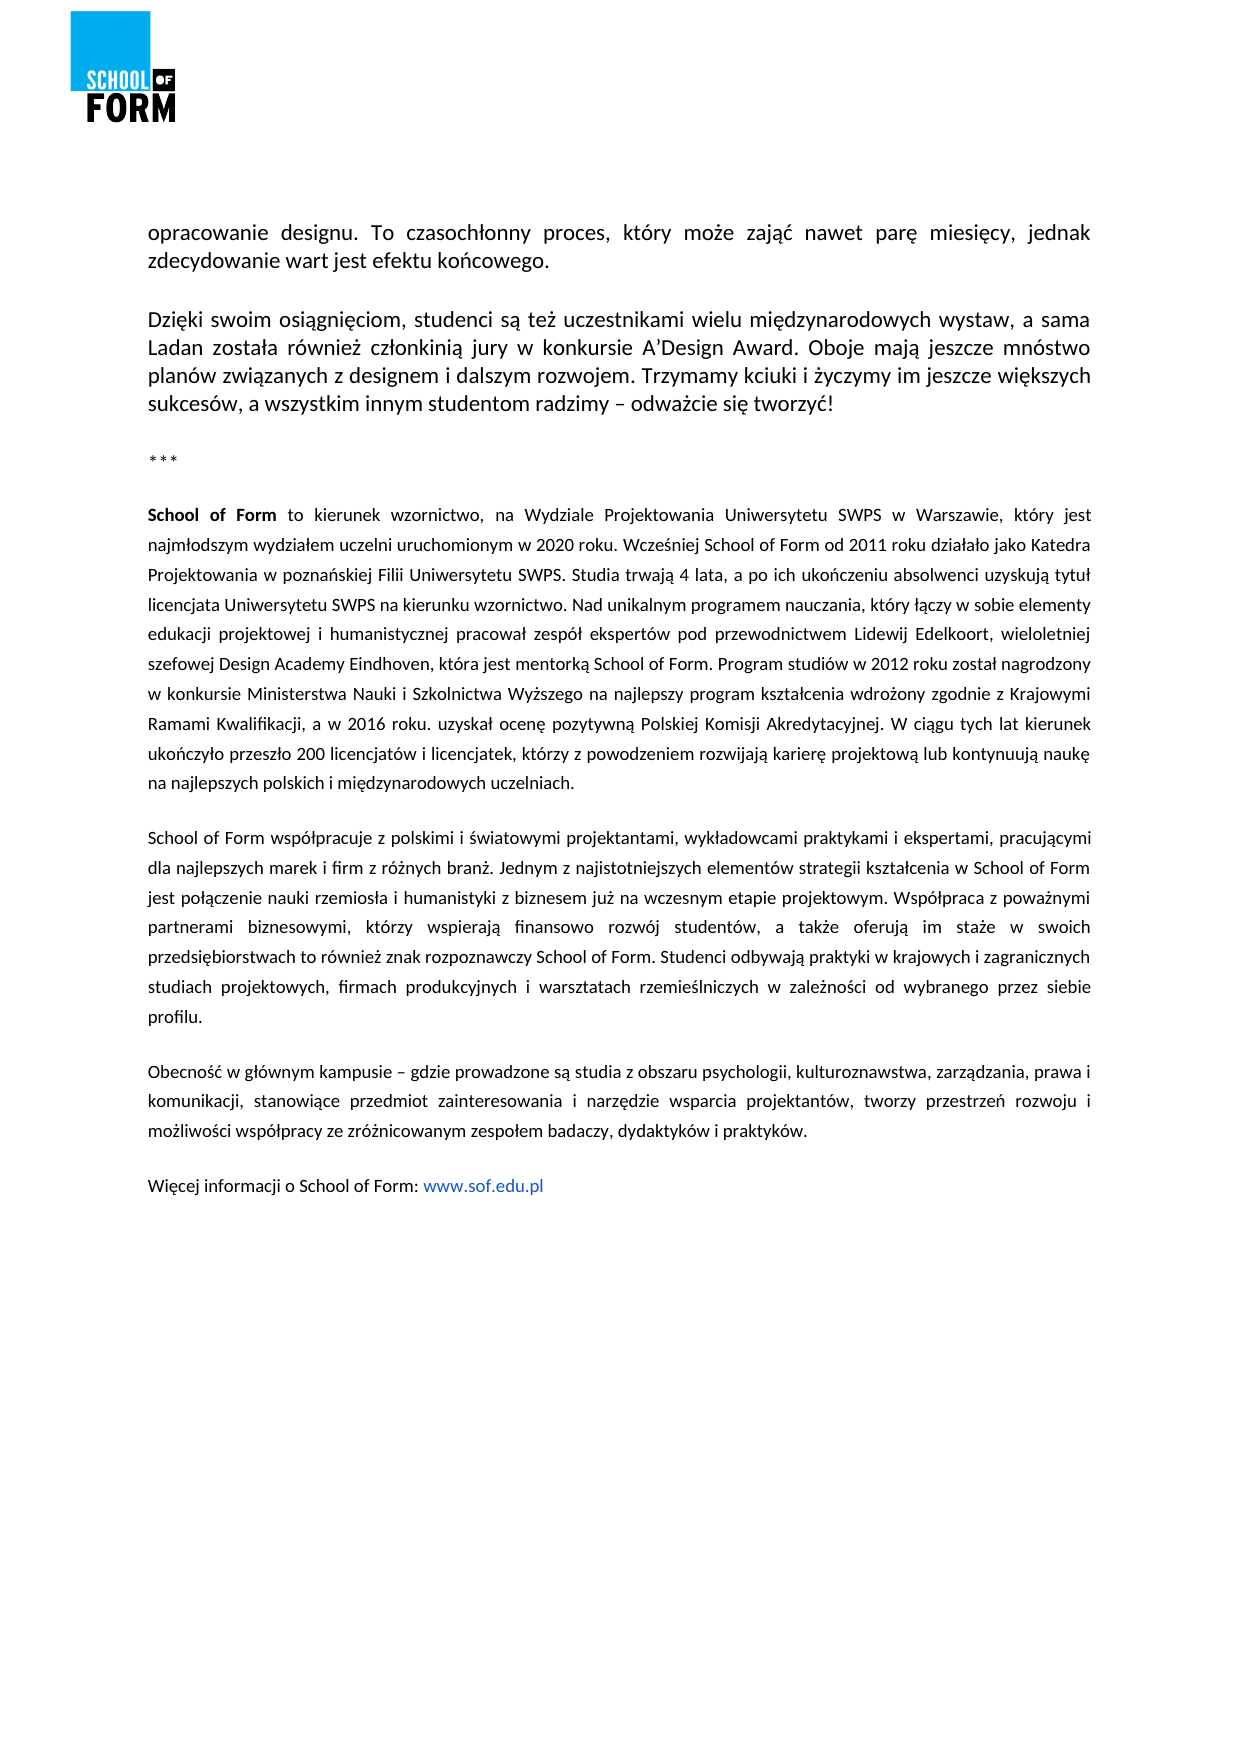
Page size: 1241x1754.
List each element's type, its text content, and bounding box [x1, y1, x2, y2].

text Więcej informacji o School of Form: www.sof.edu.pl [148, 1174, 1092, 1197]
text Dzięki swoim osiągnięciom, studenci są też uczestnikami wielu międzynarodowych wystaw, a sama Ladan została również członkinią jury w konkursie A’Design Award. Oboje mają jeszcze mnóstwo planów związanych z designem i dalszym rozwojem. Trzymamy kciuki i życzymy im jeszcze większych sukcesów, a wszystkim innym studentom radzimy – odważcie się tworzyć! [148, 305, 1092, 417]
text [148, 218, 1092, 274]
text School of Form współpracuje z polskimi i światowymi projektantami, wykładowcami praktykami i ekspertami, pracującymi dla najlepszych marek i firm z różnych branż. Jednym z najistotniejszych elementów strategii kształcenia w School of Form jest połączenie nauki rzemiosła i humanistyki z biznesem już na wczesnym etapie projektowym. Współpraca z poważnymi partnerami biznesowymi, którzy wspierają finansowo rozwój studentów, a także oferują im staże w swoich przedsiębiorstwach to również znak rozpoznawczy School of Form. Studenci odbywają praktyki w krajowych i zagranicznych studiach projektowych, firmach produkcyjnych i warsztatach rzemieślniczych w zależności od wybranego przez siebie profilu. [148, 826, 1092, 1028]
text Obecność w głównym kampusie – gdzie prowadzone są studia z obszaru psychologii, kulturoznawstwa, zarządzania, prawa i komunikacji, stanowiące przedmiot zainteresowania i narzędzie wsparcia projektantów, tworzy przestrzeń rozwoju i możliwości współpracy ze zróżnicowanym zespołem badaczy, dydaktyków i praktyków. [148, 1060, 1092, 1142]
text School of Form to kierunek wzornictwo, na Wydziale Projektowania Uniwersytetu SWPS w Warszawie, który jest najmłodszym wydziałem uczelni uruchomionym w 2020 roku. Wcześniej School of Form od 2011 roku działało jako Katedra Projektowania w poznańskiej Filii Uniwersytetu SWPS. Studia trwają 4 lata, a po ich ukończeniu absolwenci uzyskują tytuł licencjata Uniwersytetu SWPS na kierunku wzornictwo. Nad unikalnym programem nauczania, który łączy w sobie elementy edukacji projektowej i humanistycznej pracował zespół ekspertów pod przewodnictwem Lidewij Edelkoort, wieloletniej szefowej Design Academy Eindhoven, która jest mentorką School of Form. Program studiów w 2012 roku został nagrodzony w konkursie Ministerstwa Nauki i Szkolnictwa Wyższego na najlepszy program kształcenia wdrożony zgodnie z Krajowymi Ramami Kwalifikacji, a w 2016 roku. uzyskał ocenę pozytywną Polskiej Komisji Akredytacyjnej. W ciągu tych lat kierunek ukończyło przeszło 200 licencjatów i licencjatek, którzy z powodzeniem rozwijają karierę projektową lub kontynuują naukę na najlepszych polskich i międzynarodowych uczelniach. [148, 503, 1092, 794]
text *** [148, 451, 1092, 476]
picture [59, 0, 188, 135]
